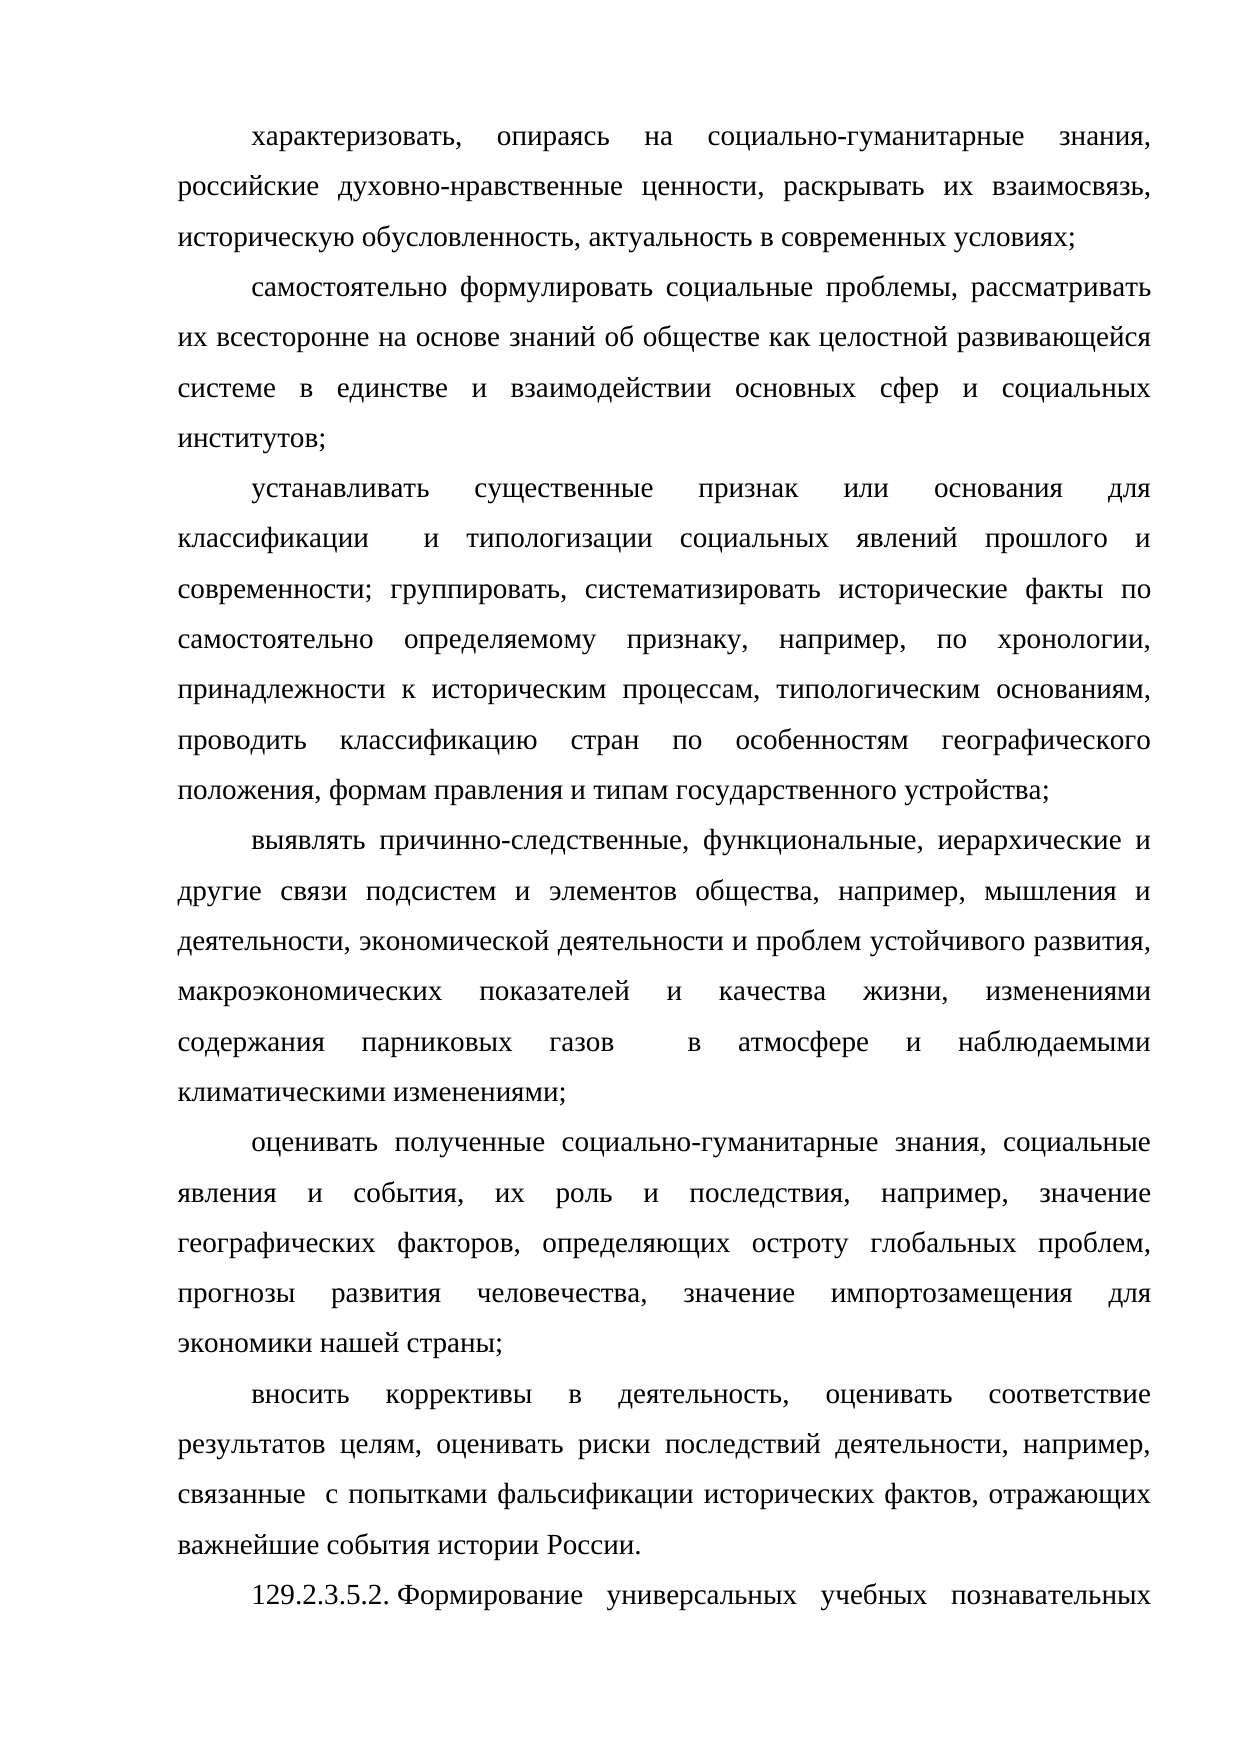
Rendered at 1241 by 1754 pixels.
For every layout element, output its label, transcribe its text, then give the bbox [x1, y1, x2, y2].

text устанавливать существенные признак или основания для классификации и типологизации социальных явлений прошлого и современности; группировать, систематизировать исторические факты по самостоятельно определяемому признаку, например, по хронологии, принадлежности к историческим процессам, типологическим основаниям, проводить классификацию стран по особенностям географического положения, формам правления и типам государственного устройства; [177, 470, 1152, 806]
text выявлять причинно-следственные, функциональные, иерархические и другие связи подсистем и элементов общества, например, мышления и деятельности, экономической деятельности и проблем устойчивого развития, макроэкономических показателей и качества жизни, изменениями содержания парниковых газов в атмосфере и наблюдаемыми климатическими изменениями; [177, 822, 1152, 1108]
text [177, 1577, 1152, 1611]
text оценивать полученные социально-гуманитарные знания, социальные явления и события, их роль и последствия, например, значение географических факторов, определяющих остроту глобальных проблем, прогнозы развития человечества, значение импортозамещения для экономики нашей страны; [177, 1124, 1152, 1359]
text вносить коррективы в деятельность, оценивать соответствие результатов целям, оценивать риски последствий деятельности, например, связанные с попытками фальсификации исторических фактов, отражающих важнейшие события истории России. [177, 1376, 1152, 1560]
text самостоятельно формулировать социальные проблемы, рассматривать их всесторонне на основе знаний об обществе как целостной развивающейся системе в единстве и взаимодействии основных сфер и социальных институтов; [177, 269, 1152, 453]
text характеризовать, опираясь на социально-гуманитарные знания, российские духовно-нравственные ценности, раскрывать их взаимосвязь, историческую обусловленность, актуальность в современных условиях; [177, 118, 1152, 252]
